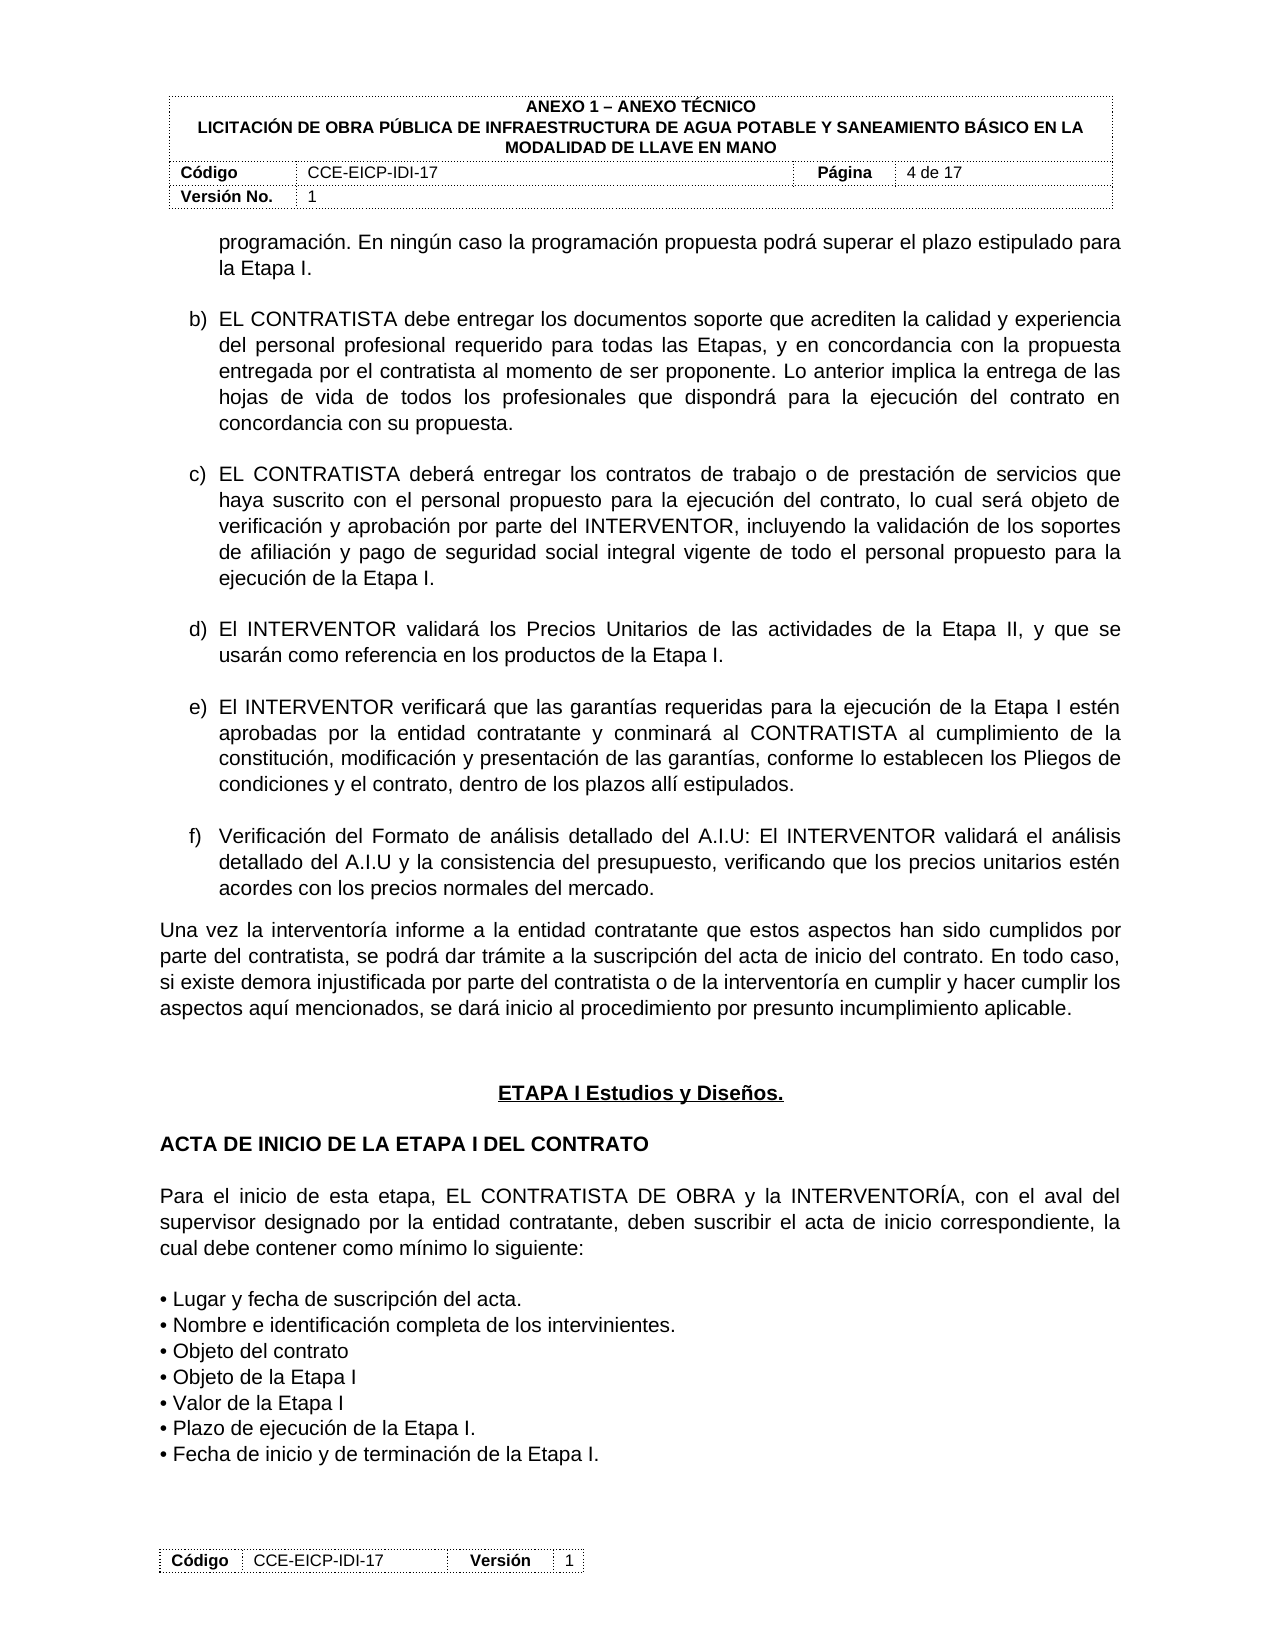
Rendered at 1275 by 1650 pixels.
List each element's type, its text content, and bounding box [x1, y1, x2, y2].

text • Lugar y fecha de suscripción del acta. [159, 1287, 1122, 1311]
list El INTERVENTOR verificará que las garantías requeridas para la ejecución de la Etapa I estén aprobadas por la entidad contratante y conminará al CONTRATISTA al cumplimiento de la constitución, modificación y presentación de las garantías, conforme lo establecen los Pliegos de condiciones y el contrato, dentro de los plazos allí estipulados. [189, 694, 1122, 796]
list EL CONTRATISTA deberá entregar los contratos de trabajo o de prestación de servicios que haya suscrito con el personal propuesto para la ejecución del contrato, lo cual será objeto de verificación y aprobación por parte del INTERVENTOR, incluyendo la validación de los soportes de afiliación y pago de seguridad social integral vigente de todo el personal propuesto para la ejecución de la Etapa I. [189, 462, 1122, 589]
text ETAPA I Estudios y Diseños. [159, 1080, 1122, 1104]
text • Objeto de la Etapa I [159, 1364, 1122, 1388]
text Una vez la interventoría informe a la entidad contratante que estos aspectos han sido cumplidos por parte del contratista, se podrá dar trámite a la suscripción del acta de inicio del contrato. En todo caso, si existe demora injustificada por parte del contratista o de la interventoría en cumplir y hacer cumplir los aspectos aquí mencionados, se dará inicio al procedimiento por presunto incumplimiento aplicable. [159, 918, 1122, 1019]
list EL CONTRATISTA debe entregar los documentos soporte que acrediten la calidad y experiencia del personal profesional requerido para todas las Etapas, y en concordancia con la propuesta entregada por el contratista al momento de ser proponente. Lo anterior implica la entrega de las hojas de vida de todos los profesionales que dispondrá para la ejecución del contrato en concordancia con su propuesta. [189, 307, 1122, 434]
list El INTERVENTOR validará los Precios Unitarios de las actividades de la Etapa II, y que se usarán como referencia en los productos de la Etapa I. [189, 617, 1122, 667]
text ACTA DE INICIO DE LA ETAPA I DEL CONTRATO [159, 1132, 1122, 1156]
text • Objeto del contrato [159, 1339, 1122, 1363]
text Para el inicio de esta etapa, EL CONTRATISTA DE OBRA y la INTERVENTORÍA, con el aval del supervisor designado por la entidad contratante, deben suscribir el acta de inicio correspondiente, la cual debe contener como mínimo lo siguiente: [159, 1184, 1122, 1259]
text • Nombre e identificación completa de los intervinientes. [159, 1313, 1122, 1337]
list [189, 229, 1122, 279]
list Verificación del Formato de análisis detallado del A.I.U: El INTERVENTOR validará el análisis detallado del A.I.U y la consistencia del presupuesto, verificando que los precios unitarios estén acordes con los precios normales del mercado. [189, 824, 1122, 899]
text • Fecha de inicio y de terminación de la Etapa I. [159, 1442, 1122, 1466]
text • Valor de la Etapa I [159, 1390, 1122, 1414]
text • Plazo de ejecución de la Etapa I. [159, 1416, 1122, 1440]
